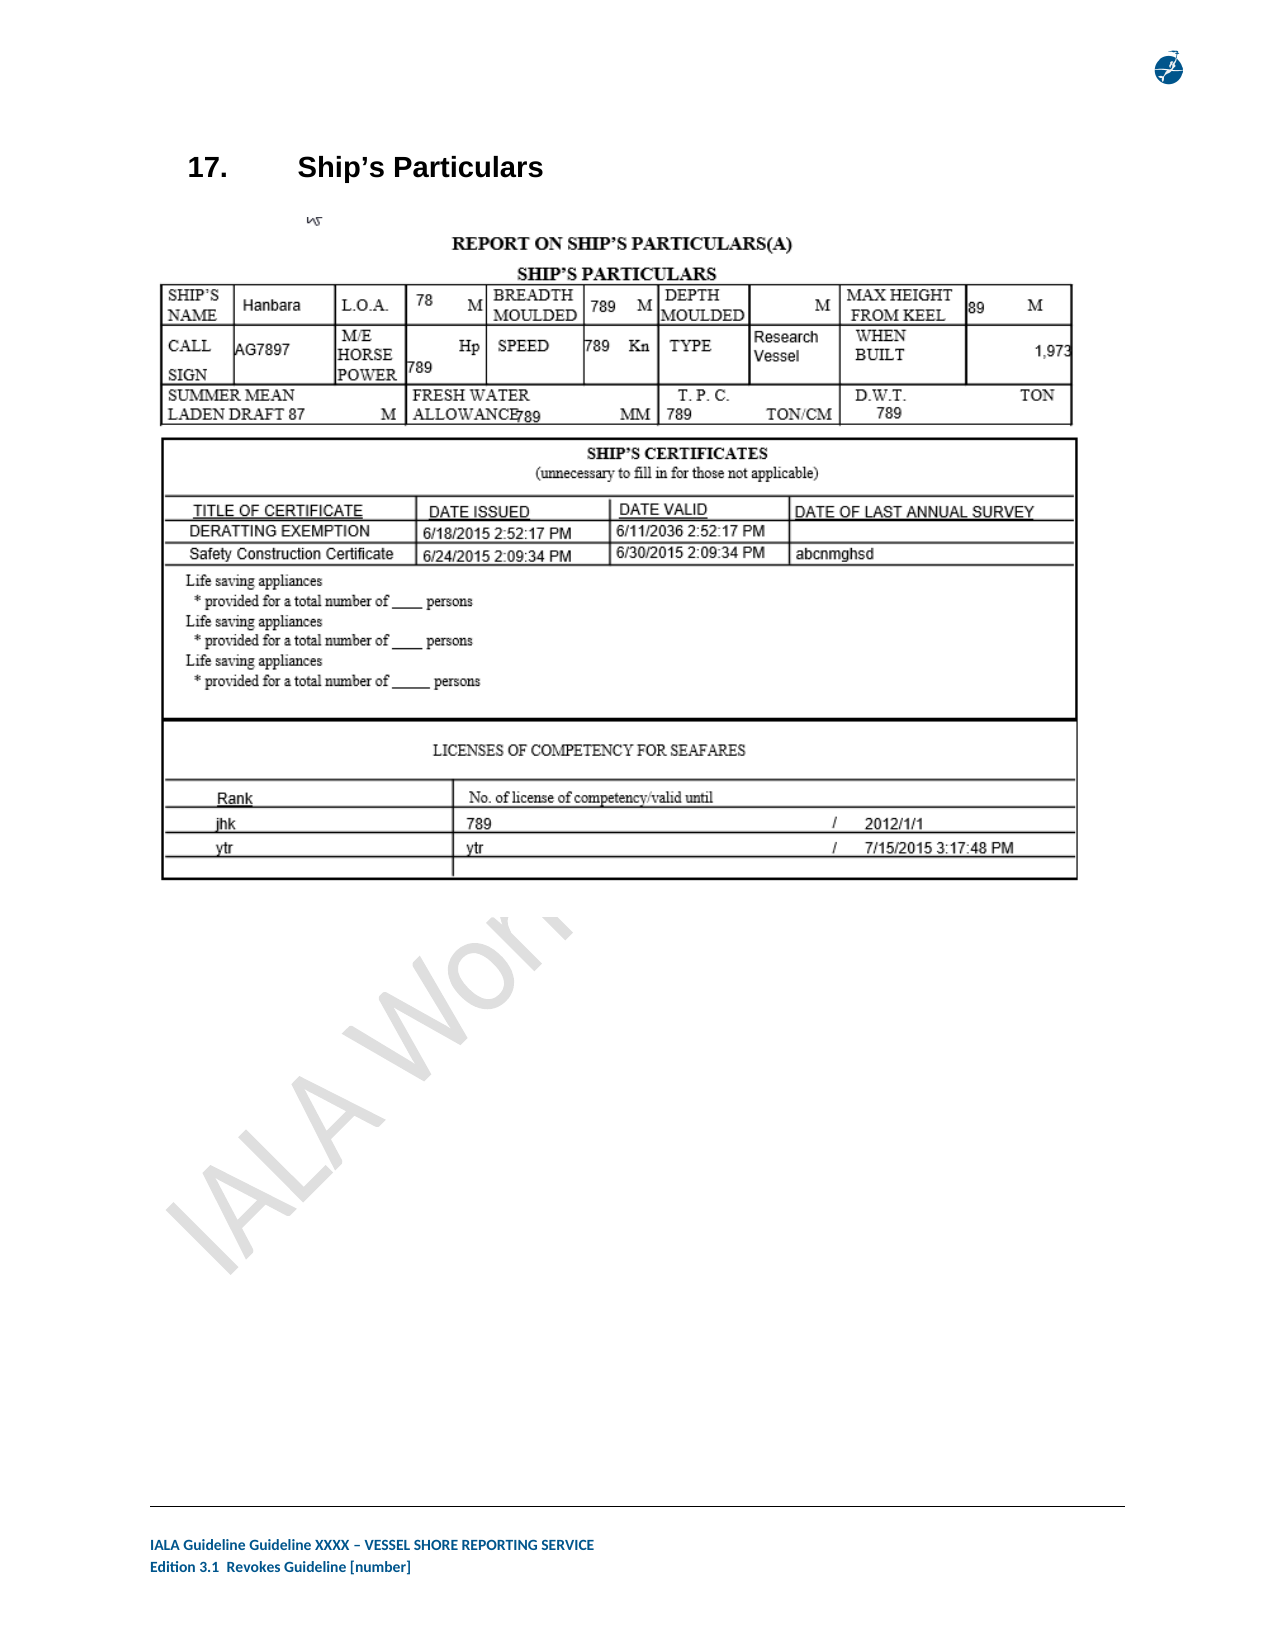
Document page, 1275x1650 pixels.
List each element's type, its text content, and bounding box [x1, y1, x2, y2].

picture [150, 217, 1125, 917]
list Ship’s Particulars [187, 150, 1125, 183]
picture [1123, 0, 1242, 119]
